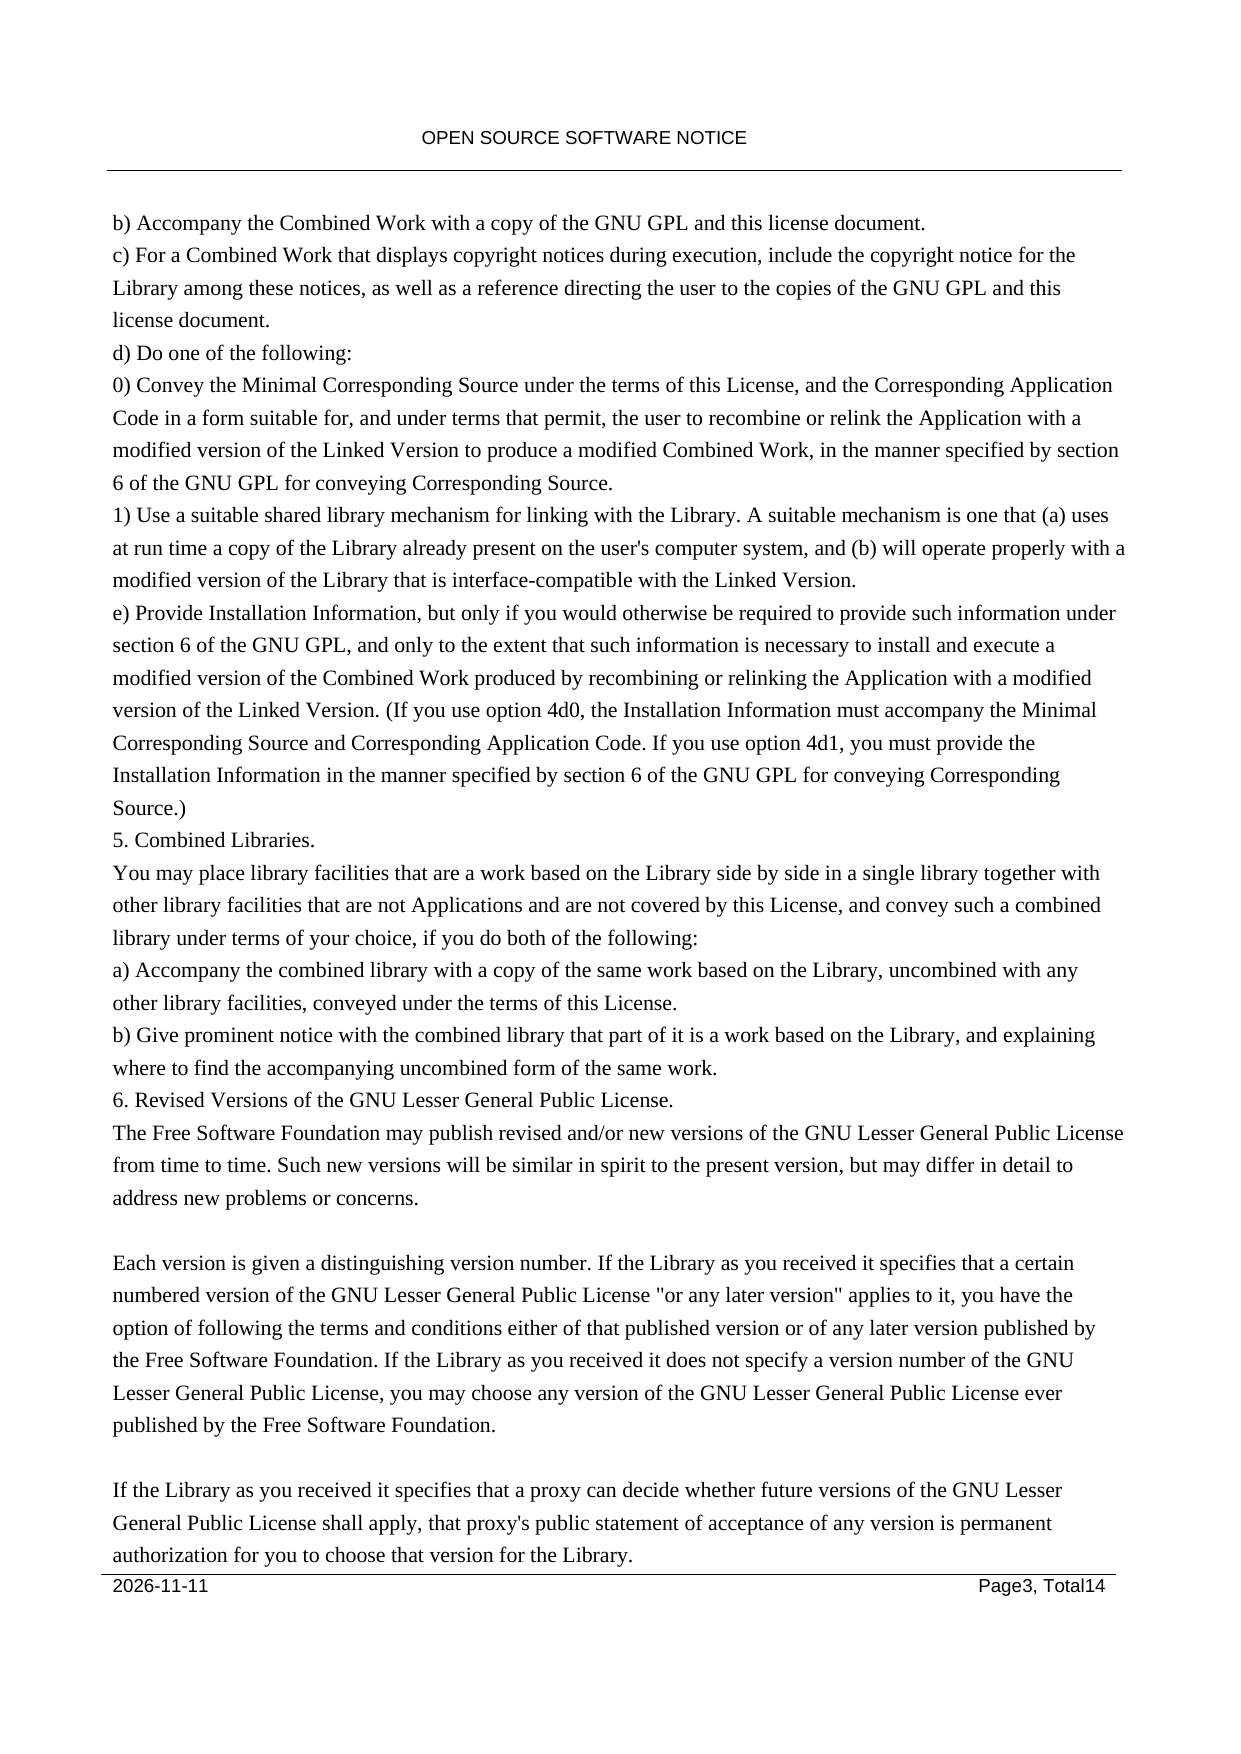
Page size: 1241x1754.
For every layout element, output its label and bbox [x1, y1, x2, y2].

text [112, 206, 1128, 1571]
